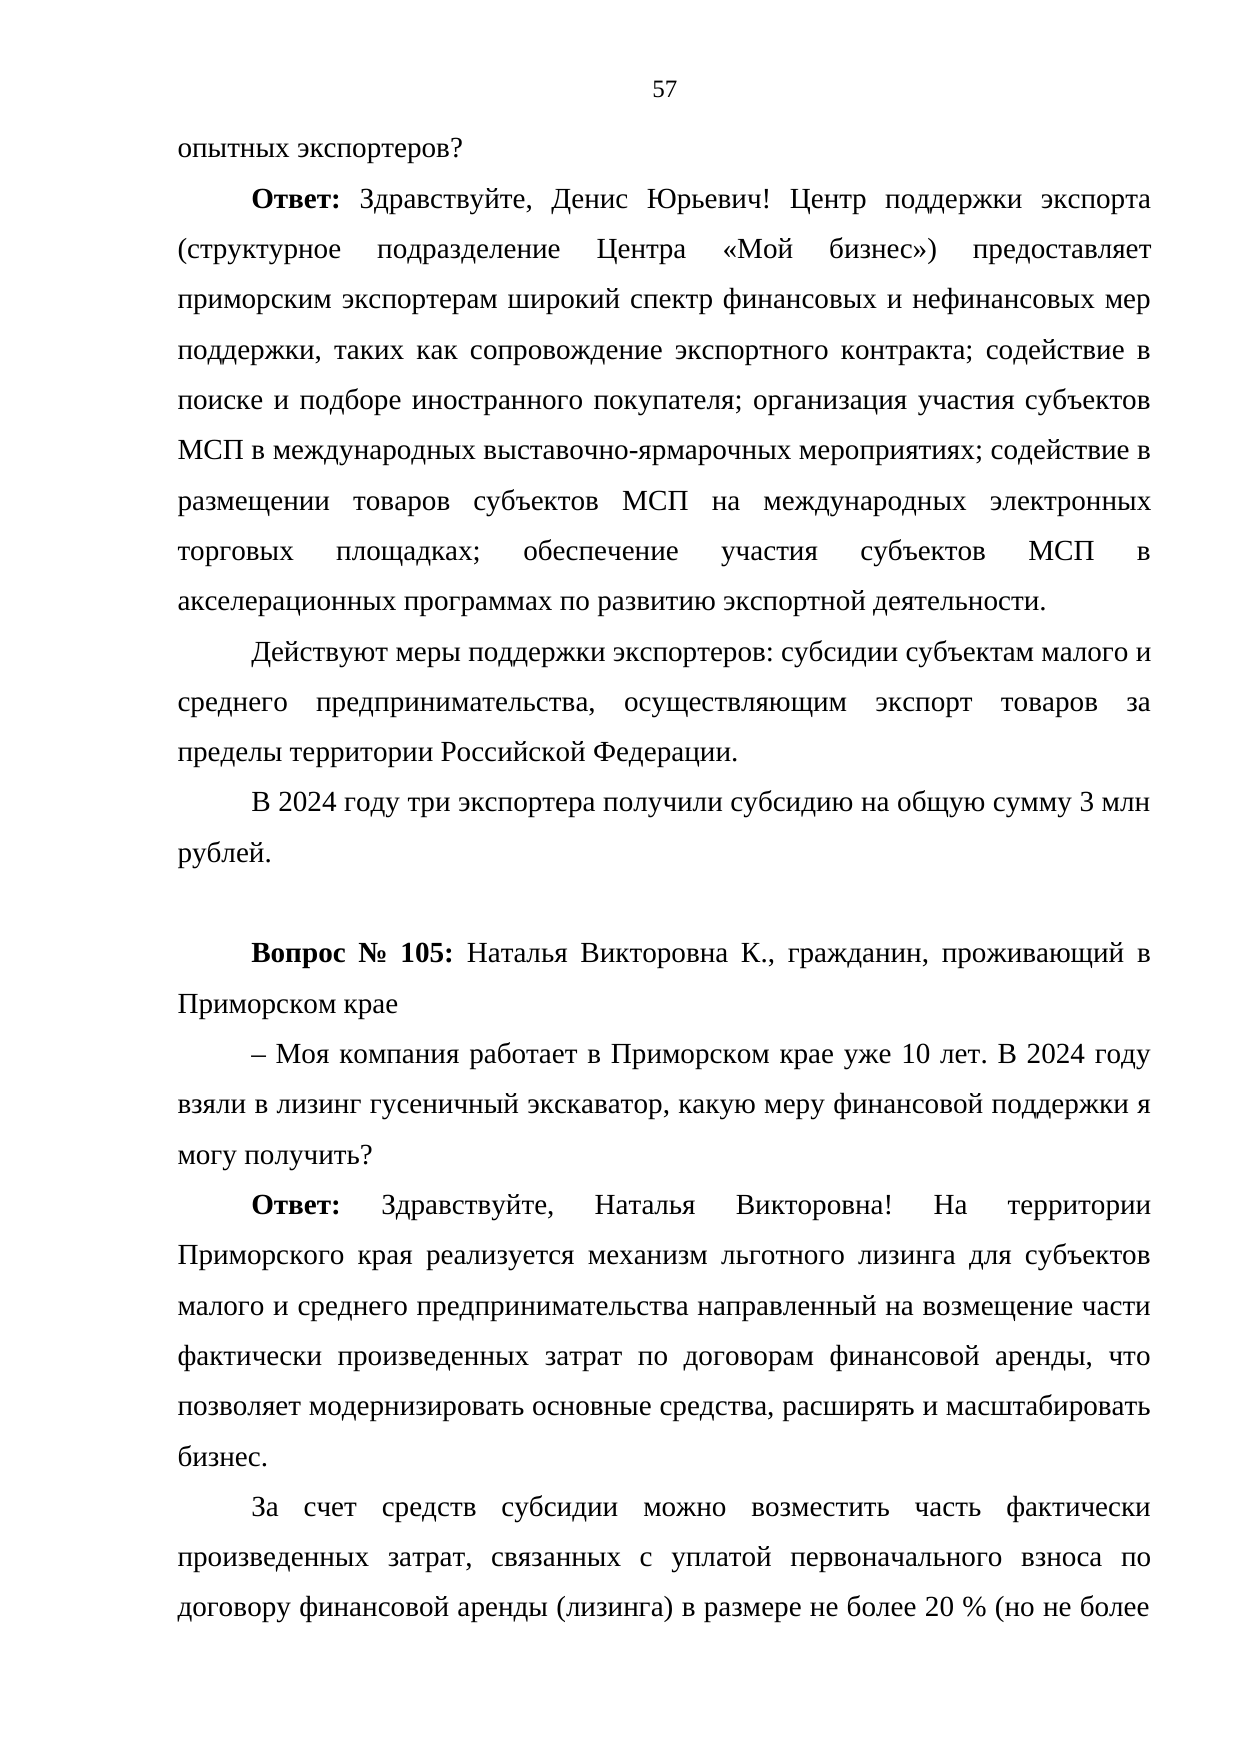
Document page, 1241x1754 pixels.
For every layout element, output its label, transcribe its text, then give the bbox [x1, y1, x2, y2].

text Вопрос № 105: Наталья Викторовна К., гражданин, проживающий в Приморском крае [177, 936, 1152, 1019]
text В 2024 году три экспортера получили субсидию на общую сумму 3 млн рублей. [177, 784, 1152, 868]
text Ответ: Здравствуйте, Наталья Викторовна! На территории Приморского края реализуется механизм льготного лизинга для субъектов малого и среднего предпринимательства направленный на возмещение части фактически произведенных затрат по договорам финансовой аренды, что позволяет модернизировать основные средства, расширять и масштабировать бизнес. [177, 1187, 1152, 1472]
text – Моя компания работает в Приморском крае уже 10 лет. В 2024 году взяли в лизинг гусеничный экскаватор, какую меру финансовой поддержки я могу получить? [177, 1036, 1152, 1170]
text Ответ: Здравствуйте, Денис Юрьевич! Центр поддержки экспорта (структурное подразделение Центра «Мой бизнес») предоставляет приморским экспортерам широкий спектр финансовых и нефинансовых мер поддержки, таких как сопровождение экспортного контракта; содействие в поиске и подборе иностранного покупателя; организация участия субъектов МСП в международных выставочно-ярмарочных мероприятиях; содействие в размещении товаров субъектов МСП на международных электронных торговых площадках; обеспечение участия субъектов МСП в акселерационных программах по развитию экспортной деятельности. [177, 181, 1152, 617]
text Действуют меры поддержки экспортеров: субсидии субъектам малого и среднего предпринимательства, осуществляющим экспорт товаров за пределы территории Российской Федерации. [177, 634, 1152, 768]
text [177, 1489, 1152, 1623]
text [177, 131, 1152, 164]
